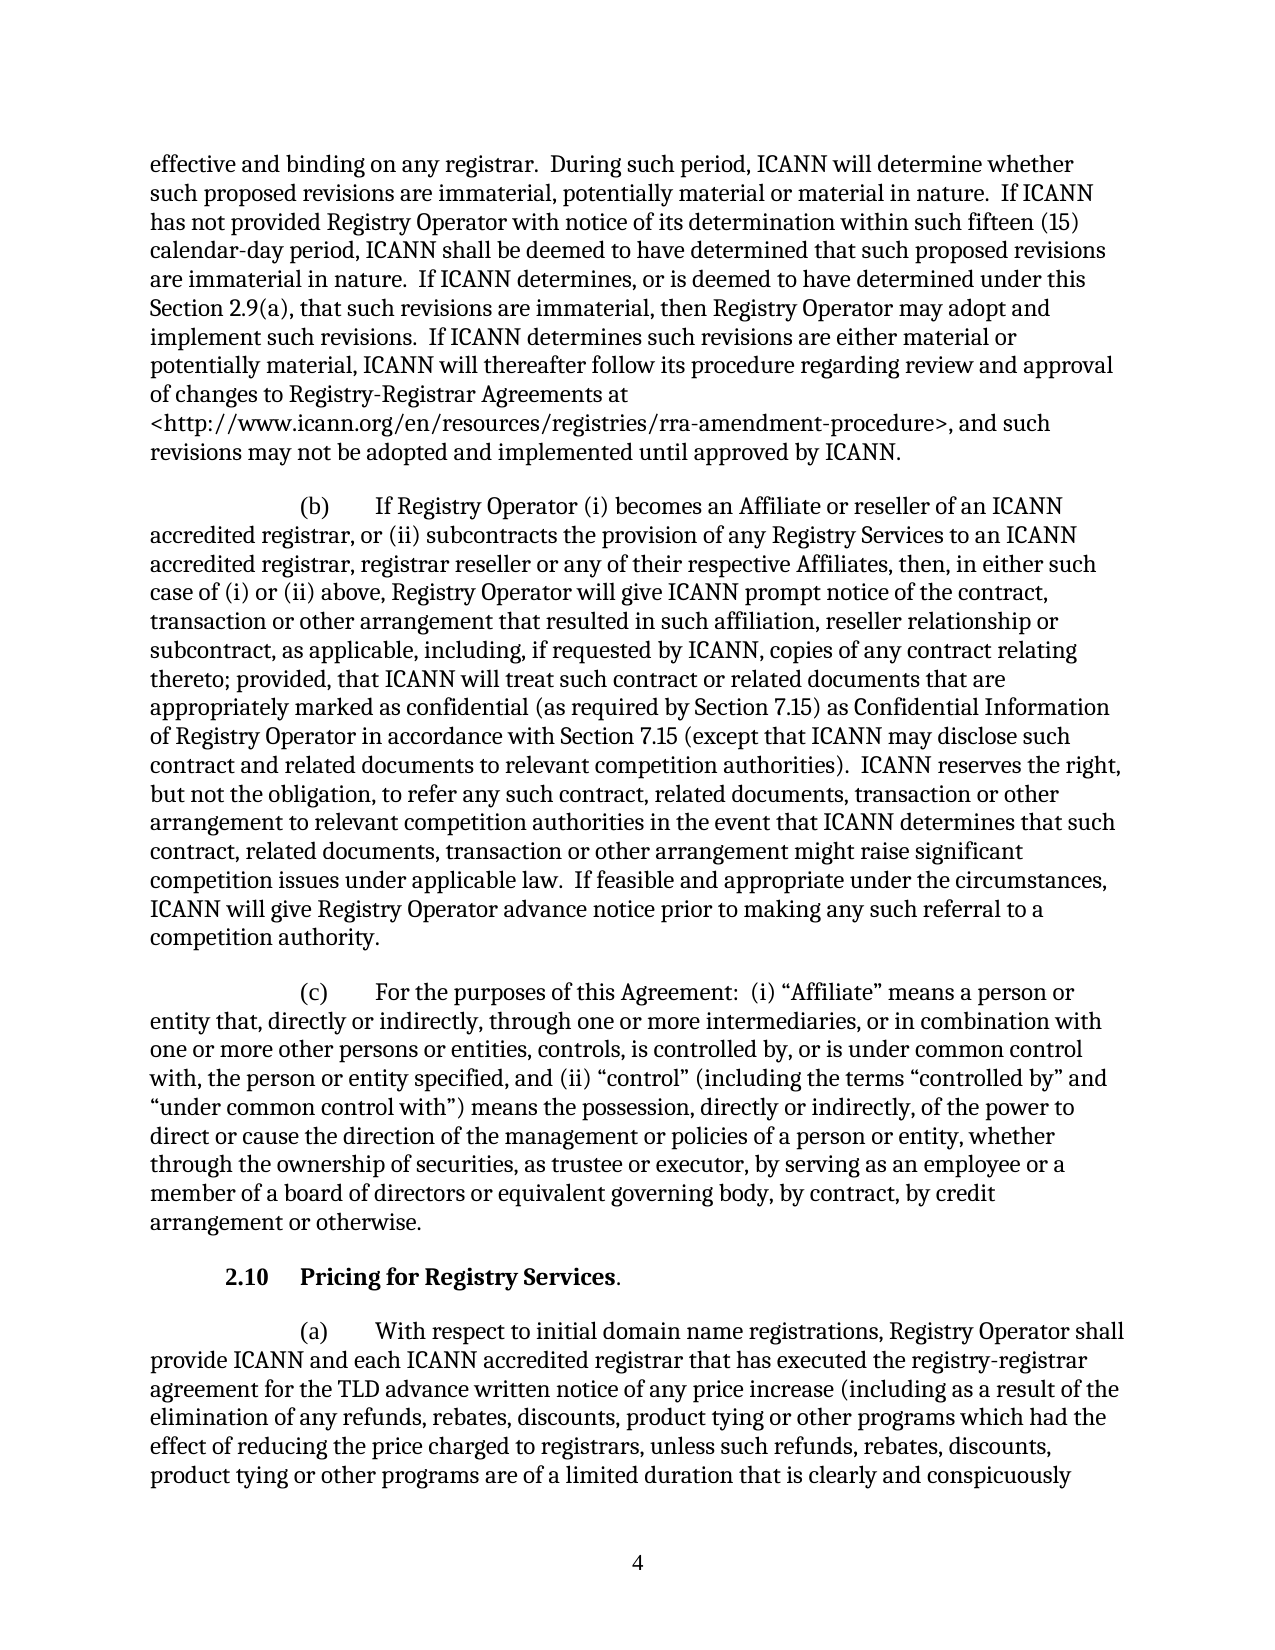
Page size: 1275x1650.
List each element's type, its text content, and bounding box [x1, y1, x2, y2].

text If Registry Operator (i) becomes an Affiliate or reseller of an ICANN accredited registrar, or (ii) subcontracts the provision of any Registry Services to an ICANN accredited registrar, registrar reseller or any of their respective Affiliates, then, in either such case of (i) or (ii) above, Registry Operator will give ICANN prompt notice of the contract, transaction or other arrangement that resulted in such affiliation, reseller relationship or subcontract, as applicable, including, if requested by ICANN, copies of any contract relating thereto; provided, that ICANN will treat such contract or related documents that are appropriately marked as confidential (as required by Section 7.15) as Confidential Information of Registry Operator in accordance with Section 7.15 (except that ICANN may disclose such contract and related documents to relevant competition authorities). ICANN reserves the right, but not the obligation, to refer any such contract, related documents, transaction or other arrangement to relevant competition authorities in the event that ICANN determines that such contract, related documents, transaction or other arrangement might raise significant competition issues under applicable law. If feasible and appropriate under the circumstances, ICANN will give Registry Operator advance notice prior to making any such referral to a competition authority. [150, 491, 1125, 952]
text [150, 1316, 1125, 1489]
text Pricing for Registry Services. [150, 1262, 1125, 1291]
text For the purposes of this Agreement: (i) “Affiliate” means a person or entity that, directly or indirectly, through one or more intermediaries, or in combination with one or more other persons or entities, controls, is controlled by, or is under common control with, the person or entity specified, and (ii) “control” (including the terms “controlled by” and “under common control with”) means the possession, directly or indirectly, of the power to direct or cause the direction of the management or policies of a person or entity, whether through the ownership of securities, as trustee or executor, by serving as an employee or a member of a board of directors or equivalent governing body, by contract, by credit arrangement or otherwise. [150, 977, 1125, 1237]
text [150, 150, 1125, 466]
